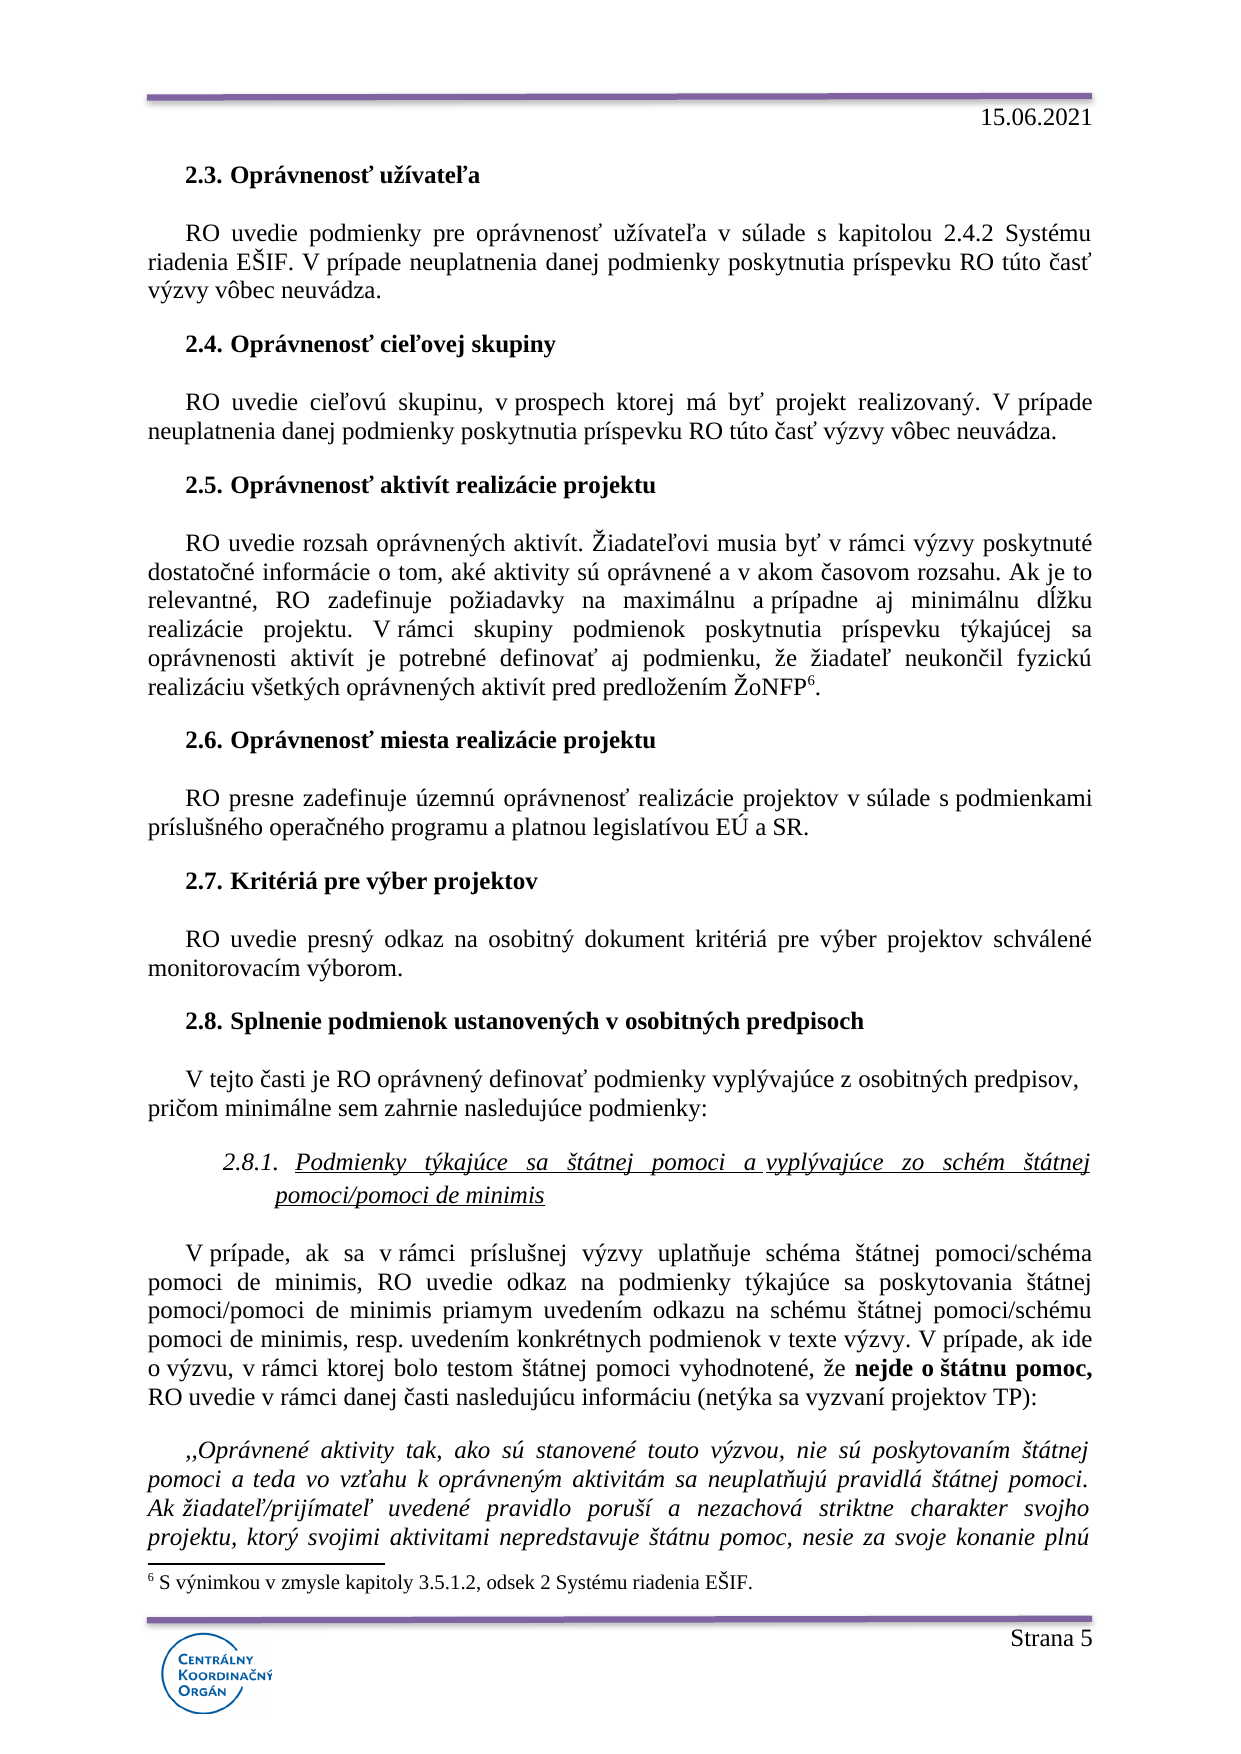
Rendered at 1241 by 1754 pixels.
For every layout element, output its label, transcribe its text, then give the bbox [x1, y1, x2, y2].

list Oprávnenosť cieľovej skupiny [185, 329, 1093, 358]
list Oprávnenosť miesta realizácie projektu [185, 725, 1093, 754]
text V tejto časti je RO oprávnený definovať podmienky vyplývajúce z osobitných predpisov, pričom minimálne sem zahrnie nasledujúce podmienky: [148, 1064, 1093, 1122]
list Splnenie podmienok ustanovených v osobitných predpisoch [185, 1006, 1093, 1035]
picture [159, 1631, 272, 1713]
list Podmienky týkajúce sa štátnej pomoci a vyplývajúce zo schém štátnej pomoci/pomoci de minimis [223, 1147, 1093, 1209]
text RO uvedie presný odkaz na osobitný dokument kritériá pre výber projektov schválené monitorovacím výborom. [148, 924, 1093, 981]
list Kritériá pre výber projektov [185, 866, 1093, 894]
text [148, 1435, 1093, 1550]
list Oprávnenosť aktivít realizácie projektu [185, 470, 1093, 498]
text RO uvedie podmienky pre oprávnenosť užívateľa v súlade s kapitolou 2.4.2 Systému riadenia EŠIF. V prípade neuplatnenia danej podmienky poskytnutia príspevku RO túto časť výzvy vôbec neuvádza. [148, 218, 1093, 304]
text V prípade, ak sa v rámci príslušnej výzvy uplatňuje schéma štátnej pomoci/schéma pomoci de minimis, RO uvedie odkaz na podmienky týkajúce sa poskytovania štátnej pomoci/pomoci de minimis priamym uvedením odkazu na schému štátnej pomoci/schému pomoci de minimis, resp. uvedením konkrétnych podmienok v texte výzvy. V prípade, ak ide o výzvu, v rámci ktorej bolo testom štátnej pomoci vyhodnotené, že nejde o štátnu pomoc, RO uvedie v rámci danej časti nasledujúcu informáciu (netýka sa vyzvaní projektov TP): [148, 1238, 1093, 1410]
list Oprávnenosť užívateľa [185, 160, 1093, 189]
text RO uvedie rozsah oprávnených aktivít. Žiadateľovi musia byť v rámci výzvy poskytnuté dostatočné informácie o tom, aké aktivity sú oprávnené a v akom časovom rozsahu. Ak je to relevantné, RO zadefinuje požiadavky na maximálnu a prípadne aj minimálnu dĺžku realizácie projektu. V rámci skupiny podmienok poskytnutia príspevku týkajúcej sa oprávnenosti aktivít je potrebné definovať aj podmienku, že žiadateľ neukončil fyzickú realizáciu všetkých oprávnených aktivít pred predložením ŽoNFP. [148, 528, 1093, 700]
text RO uvedie cieľovú skupinu, v prospech ktorej má byť projekt realizovaný. V prípade neuplatnenia danej podmienky poskytnutia príspevku RO túto časť výzvy vôbec neuvádza. [148, 387, 1093, 445]
text RO presne zadefinuje územnú oprávnenosť realizácie projektov v súlade s podmienkami príslušného operačného programu a platnou legislatívou EÚ a SR. [148, 783, 1093, 841]
